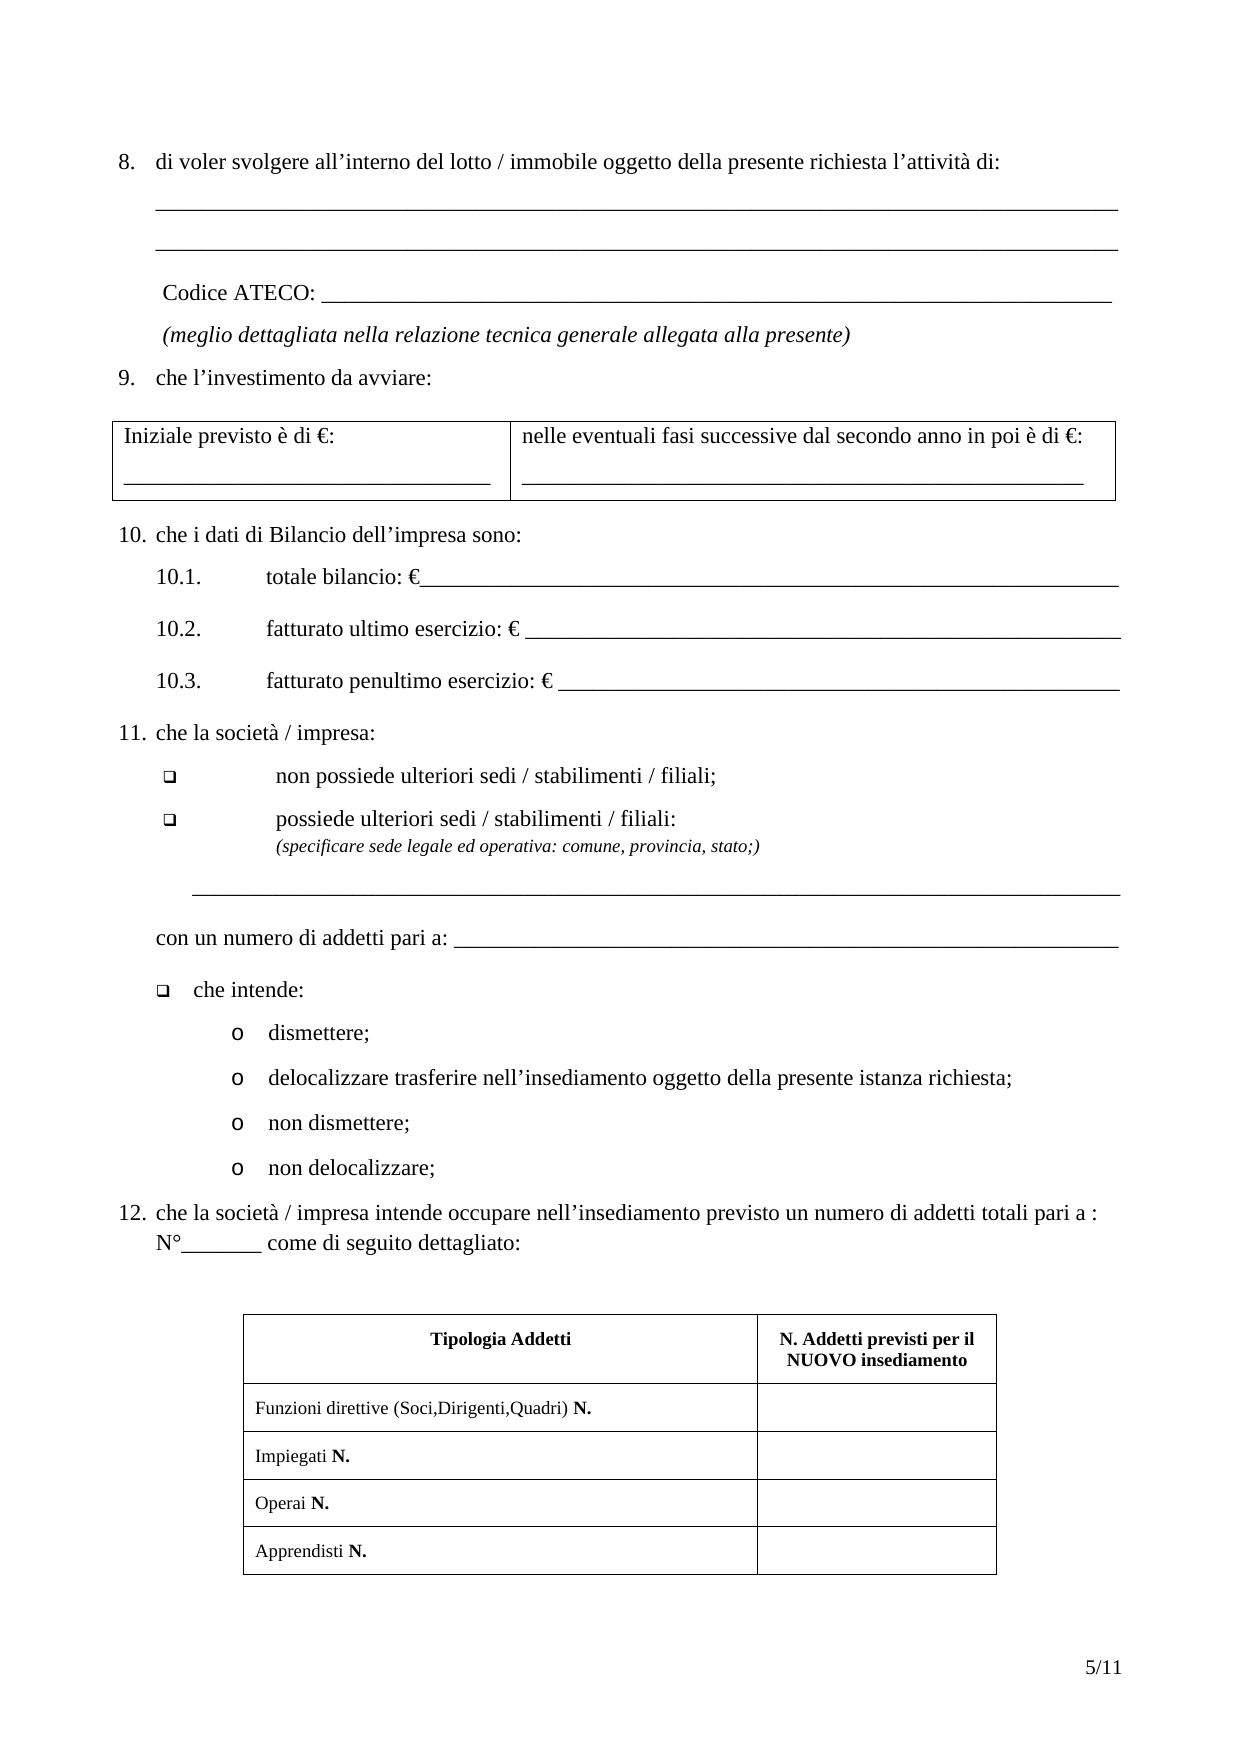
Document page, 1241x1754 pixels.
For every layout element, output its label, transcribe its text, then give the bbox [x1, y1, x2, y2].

text _________________________________________________________________________________ [192, 872, 1122, 899]
list che la società / impresa: [118, 719, 1122, 746]
table_header N. Addetti previsti per il NUOVO insediamento [758, 1315, 996, 1383]
text Codice ATECO: _____________________________________________________________________ [162, 279, 1122, 305]
table_header Iniziale previsto è di €: ________________________________ [113, 422, 510, 499]
list che l’investimento da avviare: [118, 364, 1122, 390]
table_cell Operai N. [244, 1480, 757, 1526]
list di voler svolgere all’interno del lotto / immobile oggetto della presente richiesta l’attività di: ________________________________________________________________________________________________________________________________________________________________________ [118, 148, 1122, 253]
list non delocalizzare; [231, 1154, 1122, 1182]
text con un numero di addetti pari a: __________________________________________________________ [156, 924, 1122, 951]
text (meglio dettagliata nella relazione tecnica generale allegata alla presente) [162, 321, 1122, 348]
table_cell Apprendisti N. [244, 1527, 757, 1574]
list fatturato ultimo esercizio: € ____________________________________________________ [156, 615, 1122, 642]
list fatturato penultimo esercizio: € _________________________________________________ [156, 667, 1122, 694]
table_cell [758, 1384, 996, 1431]
list che i dati di Bilancio dell’impresa sono: [118, 407, 1122, 547]
table_cell [758, 1480, 996, 1526]
list possiede ulteriori sedi / stabilimenti / filiali: [162, 805, 1122, 831]
list non possiede ulteriori sedi / stabilimenti / filiali; [162, 762, 1122, 788]
table_cell [758, 1432, 996, 1478]
text (specificare sede legale ed operativa: comune, provincia, stato;) [276, 835, 1122, 857]
list dismettere; [231, 1019, 1122, 1047]
list che la società / impresa intende occupare nell’insediamento previsto un numero di addetti totali pari a : N°_______ come di seguito dettagliato: [118, 1198, 1122, 1255]
table_header Tipologia Addetti [244, 1315, 757, 1383]
table_header nelle eventuali fasi successive dal secondo anno in poi è di €: _________________________________________________ [511, 422, 1115, 499]
table_cell Impiegati N. [244, 1432, 757, 1478]
list delocalizzare trasferire nell’insediamento oggetto della presente istanza richiesta; [231, 1064, 1122, 1092]
table_cell [758, 1527, 996, 1574]
list non dismettere; [231, 1109, 1122, 1137]
list che intende: [156, 976, 1122, 1003]
list totale bilancio: €_____________________________________________________________ [156, 563, 1122, 590]
table_cell Funzioni direttive (Soci,Dirigenti,Quadri) N. [244, 1384, 757, 1431]
